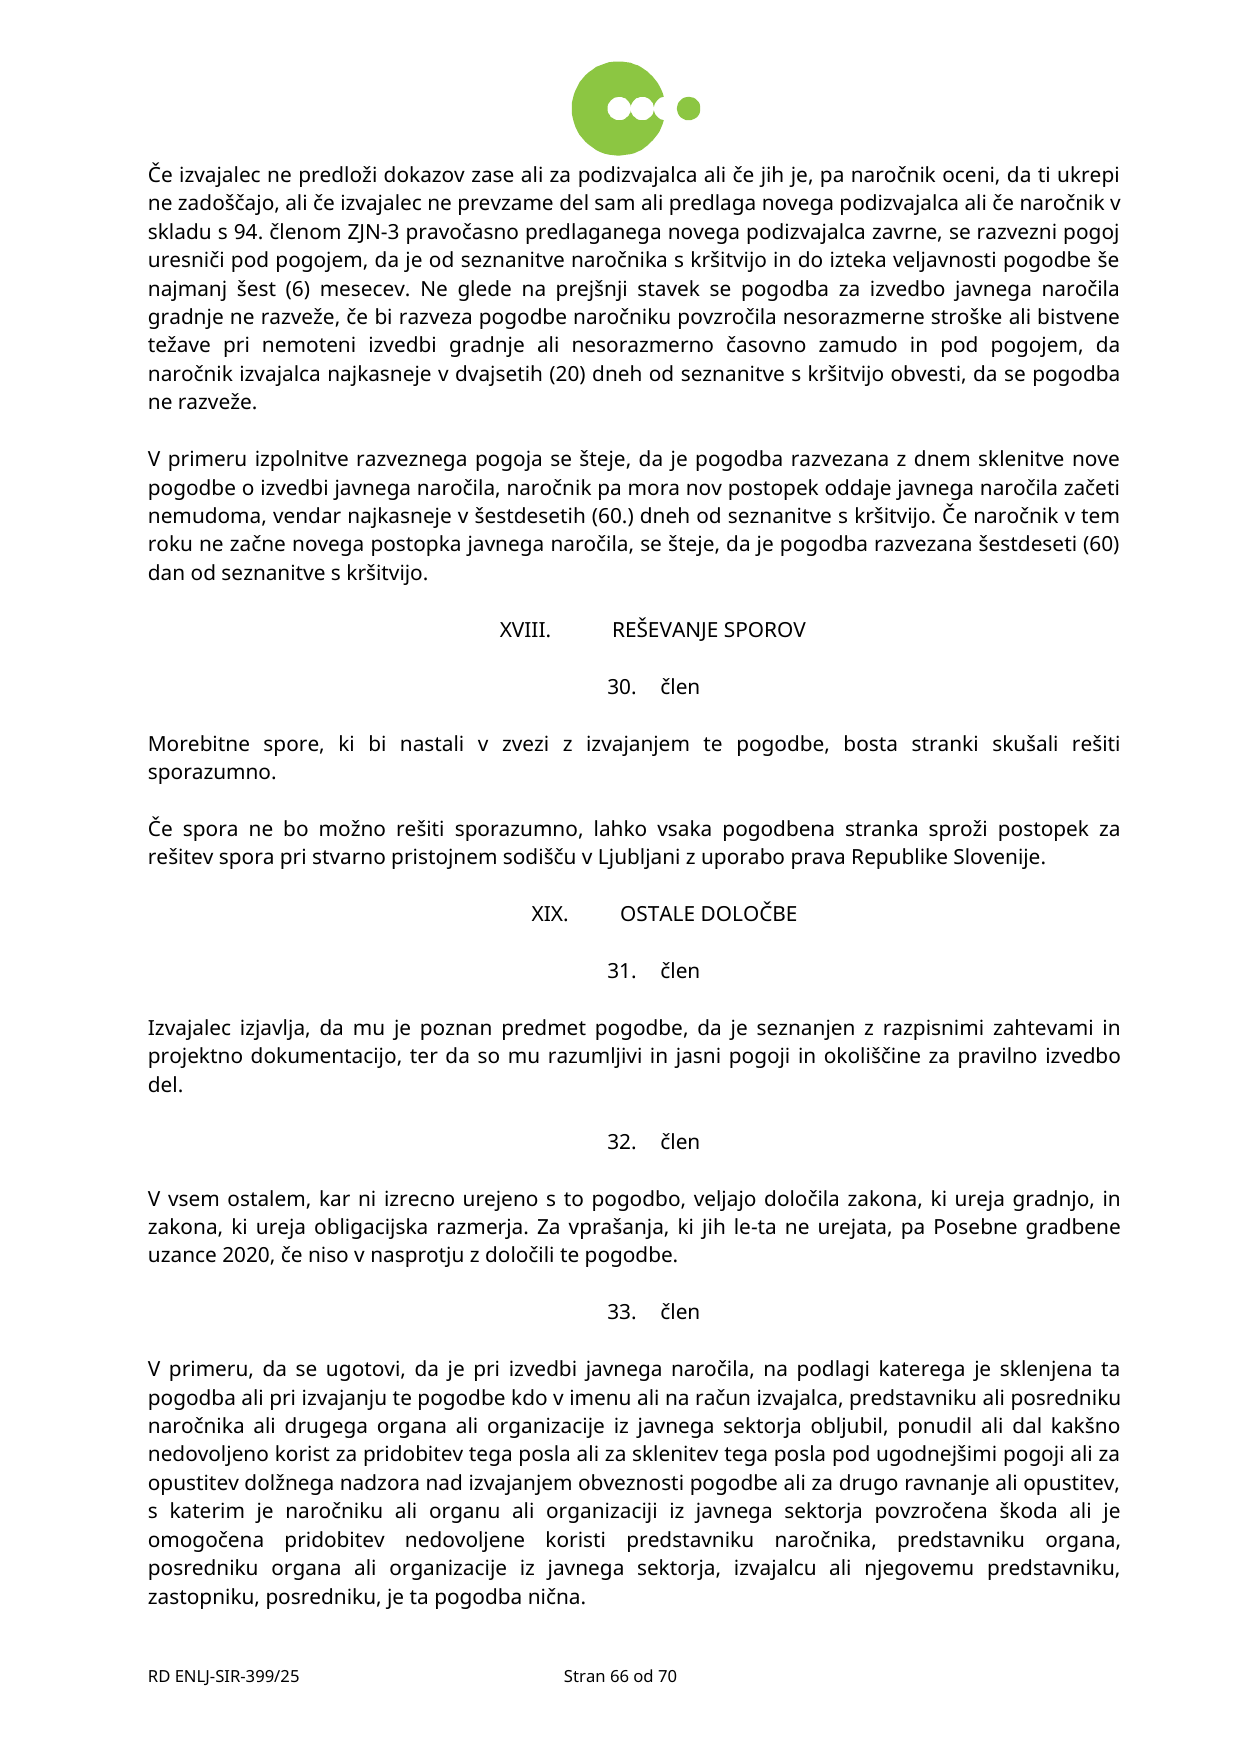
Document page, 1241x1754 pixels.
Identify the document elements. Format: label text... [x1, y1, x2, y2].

list člen [185, 1127, 1122, 1155]
list Če izvajalec ne predloži dokazov zase ali za podizvajalca ali če jih je, pa naročnik oceni, da ti ukrepi ne zadoščajo, ali če izvajalec ne prevzame del sam ali predlaga novega podizvajalca ali če naročnik v skladu s 94. členom ZJN-3 pravočasno predlaganega novega podizvajalca zavrne, se razvezni pogoj uresniči pod pogojem, da je od seznanitve naročnika s kršitvijo in do izteka veljavnosti pogodbe še najmanj šest (6) mesecev. Ne glede na prejšnji stavek se pogodba za izvedbo javnega naročila gradnje ne razveže, če bi razveza pogodbe naročniku povzročila nesorazmerne stroške ali bistvene težave pri nemoteni izvedbi gradnje ali nesorazmerno časovno zamudo in pod pogojem, da naročnik izvajalca najkasneje v dvajsetih (20) dneh od seznanitve s kršitvijo obvesti, da se pogodba ne razveže. [148, 160, 1121, 416]
list REŠEVANJE SPOROV [183, 615, 1122, 643]
list člen [185, 956, 1122, 984]
text V vsem ostalem, kar ni izrecno urejeno s to pogodbo, veljajo določila zakona, ki ureja gradnjo, in zakona, ki ureja obligacijska razmerja. Za vprašanja, ki jih le-ta ne urejata, pa Posebne gradbene uzance 2020, če niso v nasprotju z določili te pogodbe. [148, 1184, 1122, 1269]
list OSTALE DOLOČBE [207, 899, 1122, 928]
list člen [185, 1297, 1122, 1326]
text Izvajalec izjavlja, da mu je poznan predmet pogodbe, da je seznanjen z razpisnimi zahtevami in projektno dokumentacijo, ter da so mu razumljivi in jasni pogoji in okoliščine za pravilno izvedbo del. [148, 1013, 1122, 1098]
text Če spora ne bo možno rešiti sporazumno, lahko vsaka pogodbena stranka sproži postopek za rešitev spora pri stvarno pristojnem sodišču v Ljubljani z uporabo prava Republike Slovenije. [148, 814, 1122, 871]
text Morebitne spore, ki bi nastali v zvezi z izvajanjem te pogodbe, bosta stranki skušali rešiti sporazumno. [148, 729, 1122, 786]
list člen [185, 672, 1122, 700]
text V primeru, da se ugotovi, da je pri izvedbi javnega naročila, na podlagi katerega je sklenjena ta pogodba ali pri izvajanju te pogodbe kdo v imenu ali na račun izvajalca, predstavniku ali posredniku naročnika ali drugega organa ali organizacije iz javnega sektorja obljubil, ponudil ali dal kakšno nedovoljeno korist za pridobitev tega posla ali za sklenitev tega posla pod ugodnejšimi pogoji ali za opustitev dolžnega nadzora nad izvajanjem obveznosti pogodbe ali za drugo ravnanje ali opustitev, s katerim je naročniku ali organu ali organizaciji iz javnega sektorja povzročena škoda ali je omogočena pridobitev nedovoljene koristi predstavniku naročnika, predstavniku organa, posredniku organa ali organizacije iz javnega sektorja, izvajalcu ali njegovemu predstavniku, zastopniku, posredniku, je ta pogodba nična. [148, 1354, 1122, 1610]
list V primeru izpolnitve razveznega pogoja se šteje, da je pogodba razvezana z dnem sklenitve nove pogodbe o izvedbi javnega naročila, naročnik pa mora nov postopek oddaje javnega naročila začeti nemudoma, vendar najkasneje v šestdesetih (60.) dneh od seznanitve s kršitvijo. Če naročnik v tem roku ne začne novega postopka javnega naročila, se šteje, da je pogodba razvezana šestdeseti (60) dan od seznanitve s kršitvijo. [148, 444, 1121, 586]
